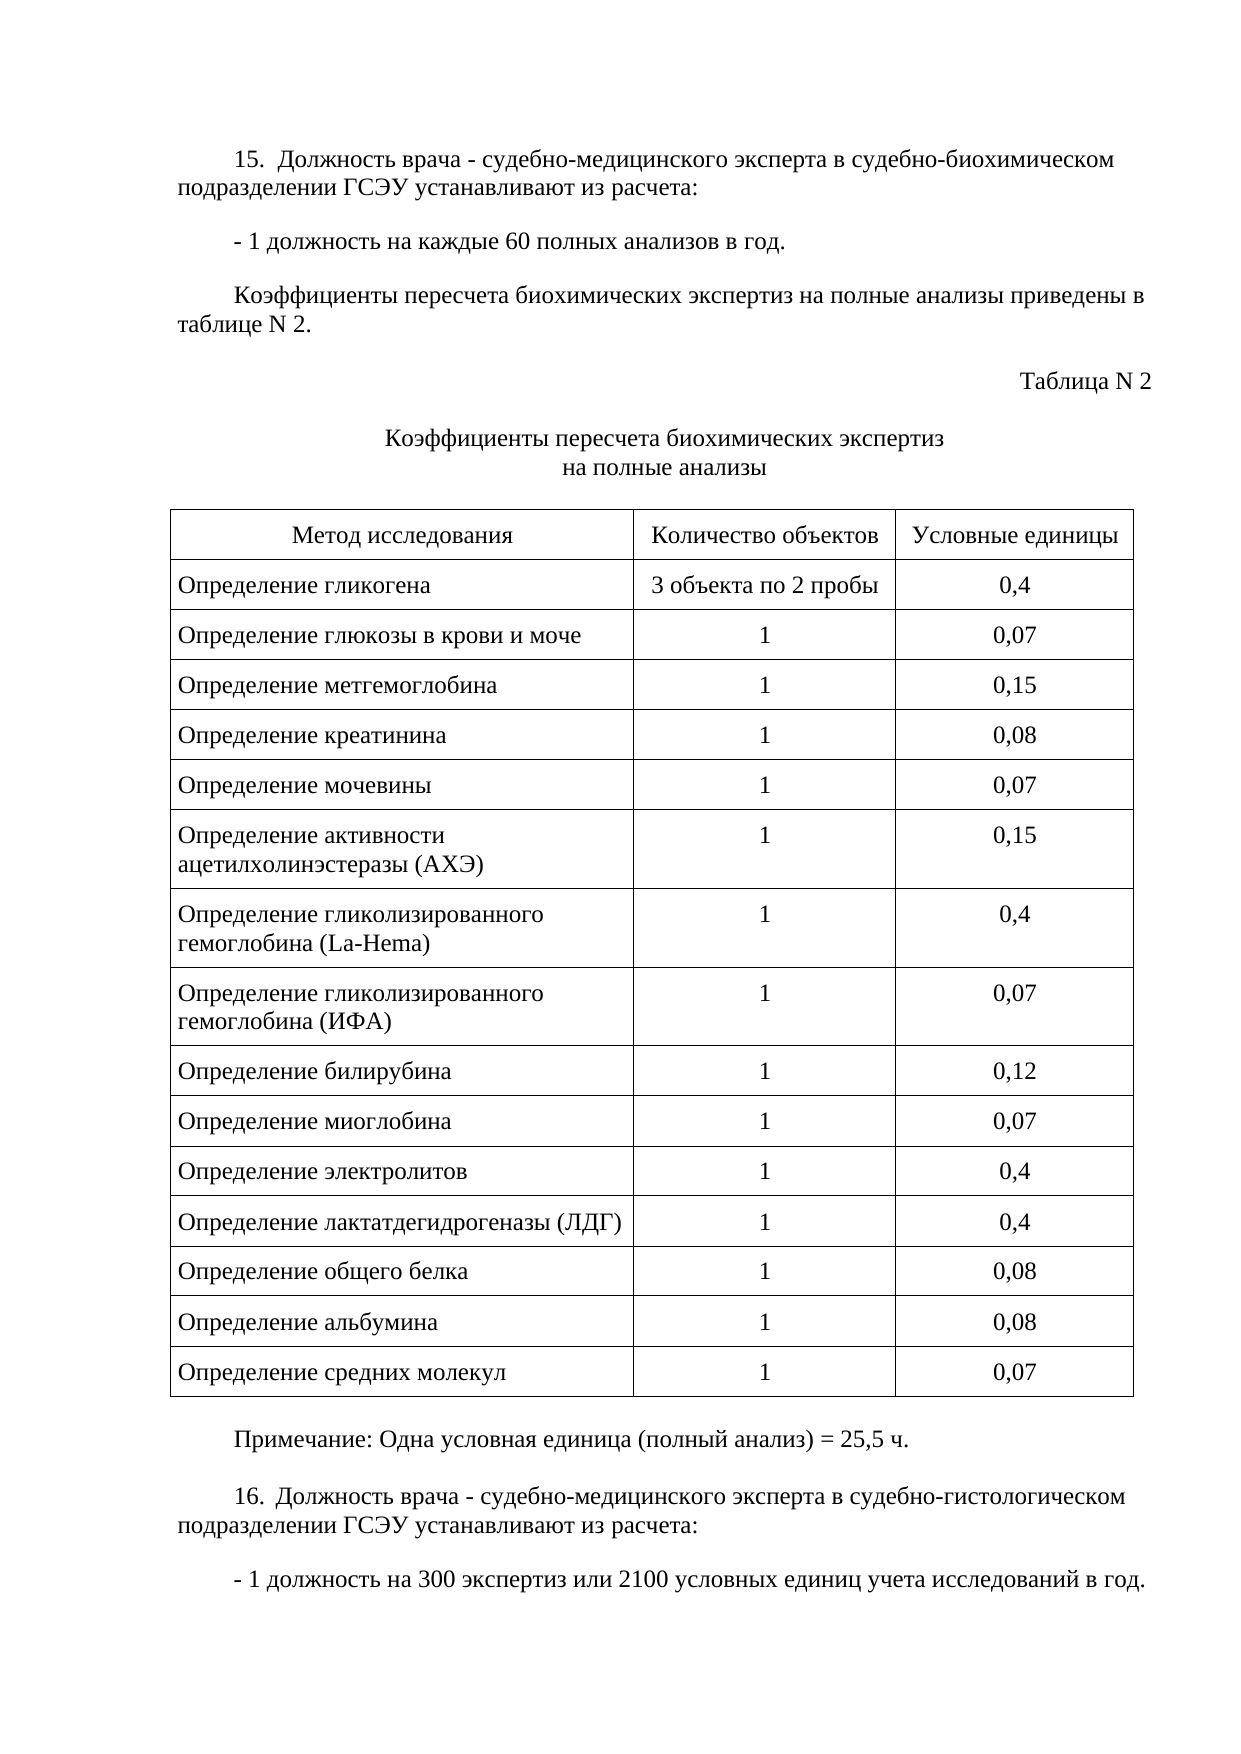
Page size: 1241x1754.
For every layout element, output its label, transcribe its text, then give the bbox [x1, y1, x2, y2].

table_cell 1 [634, 1147, 895, 1195]
table_cell Определение креатинина [171, 710, 633, 759]
table_header Метод исследования [171, 510, 633, 559]
table_cell 0,07 [896, 610, 1133, 659]
table_cell 1 [634, 889, 895, 967]
table_cell Определение гликолизированного гемоглобина (La-Hema) [171, 889, 633, 967]
table_cell 1 [634, 610, 895, 659]
table_cell 0,12 [896, 1046, 1133, 1095]
text Таблица N 2 [158, 366, 1152, 394]
table_cell Определение мочевины [171, 760, 633, 809]
table_cell Определение гликолизированного гемоглобина (ИФА) [171, 968, 633, 1045]
table_cell 0,4 [896, 560, 1133, 609]
table_cell 0,15 [896, 660, 1133, 709]
table_cell Определение лактатдегидрогеназы (ЛДГ) [171, 1196, 633, 1246]
list Должность врача - судебно-медицинского эксперта в судебно-биохимическом подразделении ГСЭУ устанавливают из расчета: [177, 144, 1152, 201]
table_cell Определение электролитов [171, 1147, 633, 1195]
table_cell 0,07 [896, 1096, 1133, 1146]
list 1 должность на 300 экспертиз или 2100 условных единиц учета исследований в год. [233, 1564, 1163, 1593]
table_cell 1 [634, 660, 895, 709]
table_cell Определение билирубина [171, 1046, 633, 1095]
list 1 должность на каждые 60 полных анализов в год. [233, 226, 1163, 255]
table_cell 1 [634, 1096, 895, 1146]
table_cell 1 [634, 1296, 895, 1346]
table_cell 1 [634, 1347, 895, 1396]
table_cell 0,08 [896, 710, 1133, 759]
table_header Условные единицы [896, 510, 1133, 559]
table_cell 1 [634, 968, 895, 1045]
table_cell 3 объекта по 2 пробы [634, 560, 895, 609]
text Коэффициенты пересчета биохимических экспертиз на полные анализы [384, 423, 946, 480]
table_cell 0,07 [896, 1347, 1133, 1396]
text Примечание: Одна условная единица (полный анализ) = 25,5 ч. [233, 1424, 1163, 1453]
table_cell Определение метгемоглобина [171, 660, 633, 709]
table_cell 1 [634, 1247, 895, 1295]
table_cell 1 [634, 1046, 895, 1095]
table_cell 0,08 [896, 1247, 1133, 1295]
table_cell 1 [634, 1196, 895, 1246]
table_cell 0,4 [896, 1196, 1133, 1246]
table_header Количество объектов [634, 510, 895, 559]
table_cell Определение миоглобина [171, 1096, 633, 1146]
table_cell 0,15 [896, 810, 1133, 888]
table_cell Определение общего белка [171, 1247, 633, 1295]
table_cell Определение гликогена [171, 560, 633, 609]
table_cell 0,4 [896, 1147, 1133, 1195]
table_cell Определение глюкозы в крови и моче [171, 610, 633, 659]
table_cell 0,4 [896, 889, 1133, 967]
table_cell Определение средних молекул [171, 1347, 633, 1396]
table_cell 0,08 [896, 1296, 1133, 1346]
table_cell 0,07 [896, 760, 1133, 809]
table_cell 0,07 [896, 968, 1133, 1045]
table_cell Определение активности ацетилхолинэстеразы (АХЭ) [171, 810, 633, 888]
table_cell 1 [634, 760, 895, 809]
table_cell 1 [634, 810, 895, 888]
text Коэффициенты пересчета биохимических экспертиз на полные анализы приведены в таблице N 2. [177, 280, 1163, 338]
table_cell 1 [634, 710, 895, 759]
table_cell Определение альбумина [171, 1296, 633, 1346]
list Должность врача - судебно-медицинского эксперта в судебно-гистологическом подразделении ГСЭУ устанавливают из расчета: [177, 1481, 1152, 1539]
